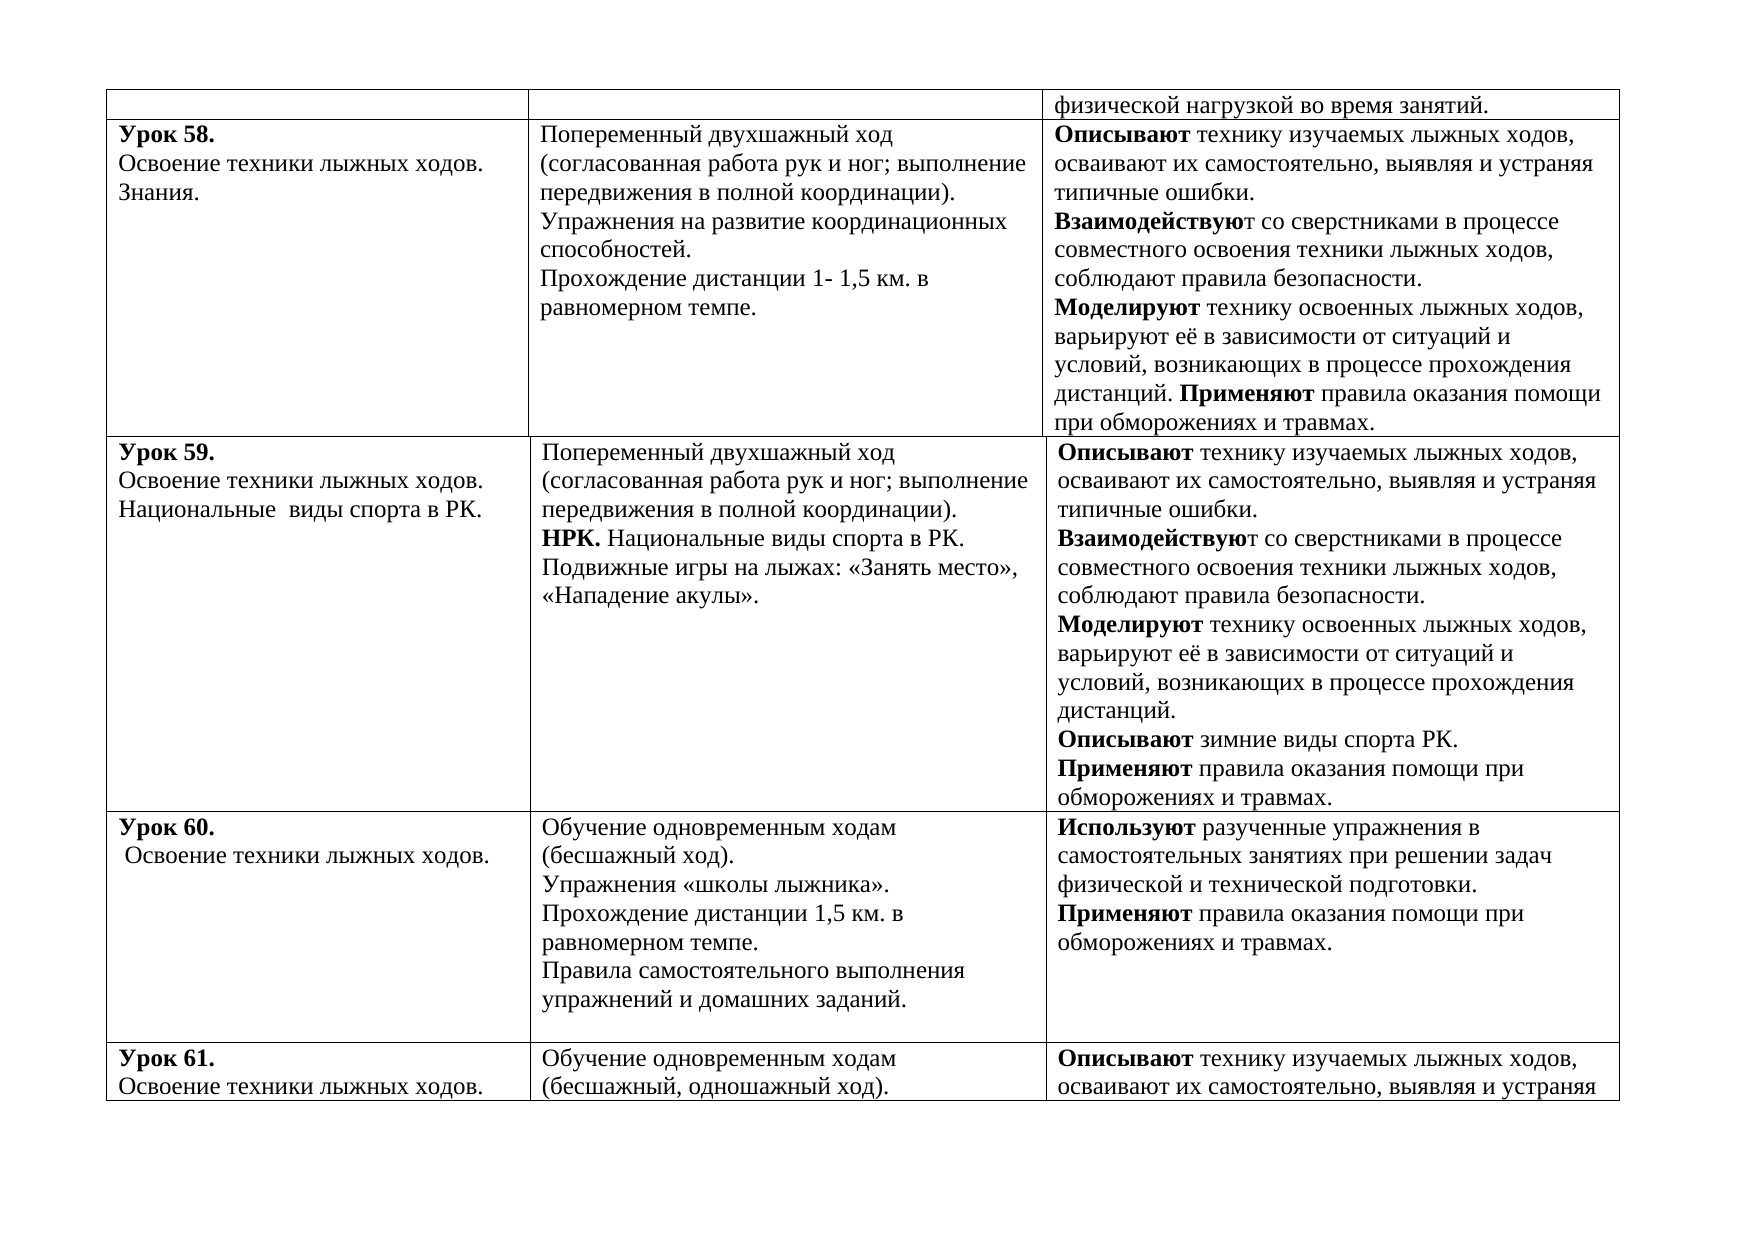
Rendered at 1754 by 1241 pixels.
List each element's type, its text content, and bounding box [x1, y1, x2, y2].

table_cell Урок 58. Освоение техники лыжных ходов. Знания. [107, 120, 528, 436]
table_cell Обучение одновременным ходам (бесшажный ход). Упражнения «школы лыжника». Прохождение дистанции 1,5 км. в равномерном темпе. Правила самостоятельного выполнения упражнений и домашних заданий. [531, 812, 1046, 1042]
table_cell Урок 59. Освоение техники лыжных ходов. Национальные виды спорта в РК. [107, 437, 530, 811]
table_cell Попеременный двухшажный ход (согласованная работа рук и ног; выполнение передвижения в полной координации). Упражнения на развитие координационных способностей. Прохождение дистанции 1- 1,5 км. в равномерном темпе. [529, 120, 1042, 436]
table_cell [531, 1043, 1046, 1100]
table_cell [107, 90, 528, 118]
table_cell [529, 90, 1042, 118]
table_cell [107, 1043, 530, 1100]
table_cell Урок 60. Освоение техники лыжных ходов. [107, 812, 530, 1042]
table_cell Используют разученные упражнения в самостоятельных занятиях при решении задач физической и технической подготовки. Применяют правила оказания помощи при обморожениях и травмах. [1047, 812, 1619, 1042]
table_cell Описывают технику изучаемых лыжных ходов, осваивают их самостоятельно, выявляя и устраняя типичные ошибки. Взаимодействуют со сверстниками в процессе совместного освоения техники лыжных ходов, соблюдают правила безопасности. Моделируют технику освоенных лыжных ходов, варьируют её в зависимости от ситуаций и условий, возникающих в процессе прохождения дистанций. Описывают зимние виды спорта РК. Применяют правила оказания помощи при обморожениях и травмах. [1047, 437, 1619, 811]
table_cell Попеременный двухшажный ход (согласованная работа рук и ног; выполнение передвижения в полной координации). НРК. Национальные виды спорта в РК. Подвижные игры на лыжах: «Занять место», «Нападение акулы». [531, 437, 1046, 811]
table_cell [1047, 1043, 1619, 1100]
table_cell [1043, 90, 1619, 118]
